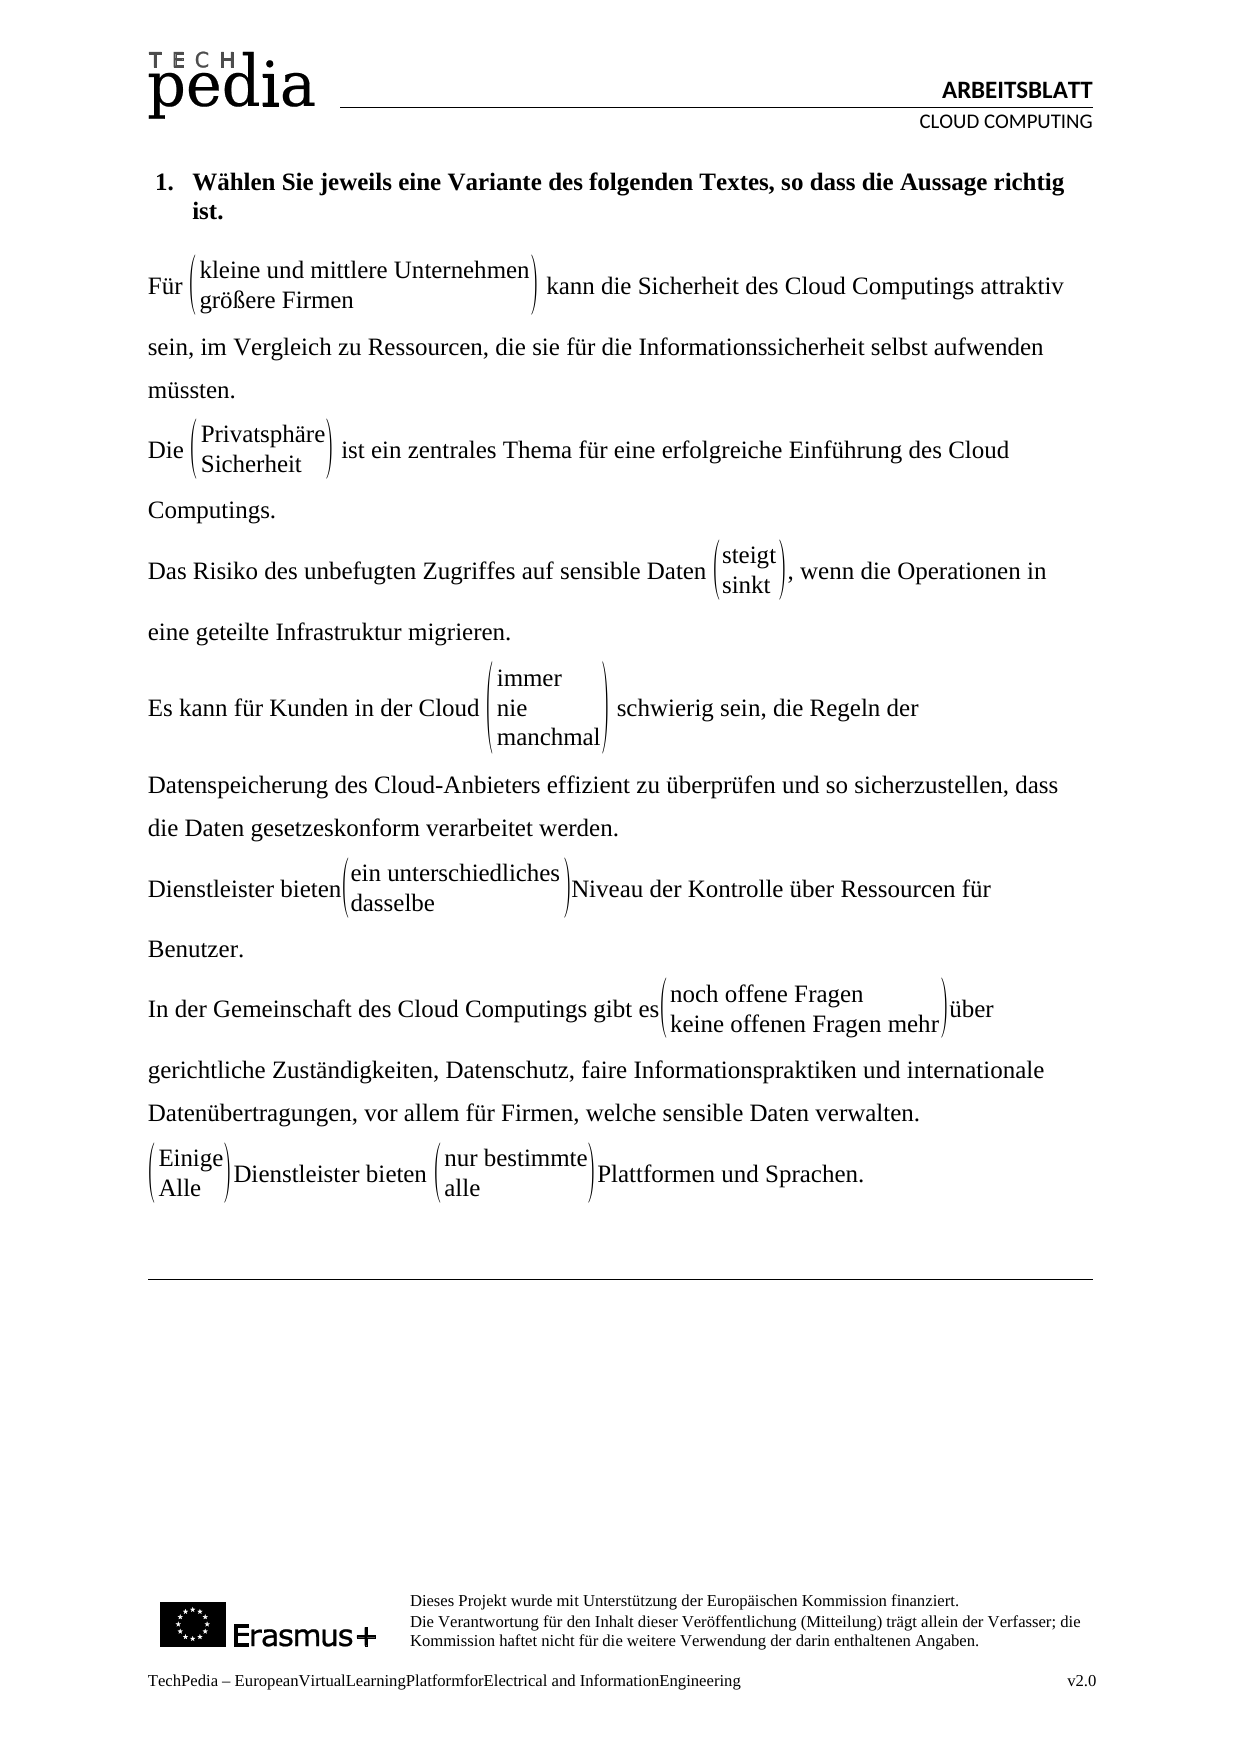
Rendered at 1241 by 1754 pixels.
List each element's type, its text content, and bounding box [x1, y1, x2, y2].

text Dienstleister bietenNiveau der Kontrolle über Ressourcen für Benutzer. [148, 856, 1093, 963]
text Dienstleister bieten Plattformen und Sprachen. [148, 1141, 1093, 1205]
text Das Risiko des unbefugten Zugriffes auf sensible Daten , wenn die Operationen in eine geteilte Infrastruktur migrieren. [148, 539, 1093, 645]
text Für kann die Sicherheit des Cloud Computings attraktiv sein, im Vergleich zu Ressourcen, die sie für die Informationssicherheit selbst aufwenden müssten. [148, 254, 1093, 403]
text Wählen Sie jeweils eine Variante des folgenden Textes, so dass die Aussage richtig ist. [155, 167, 1093, 225]
text In der Gemeinschaft des Cloud Computings gibt esüber gerichtliche Zuständigkeiten, Datenschutz, faire Informationspraktiken und internationale Datenübertragungen, vor allem für Firmen, welche sensible Daten verwalten. [148, 977, 1093, 1127]
text Es kann für Kunden in der Cloud schwierig sein, die Regeln der Datenspeicherung des Cloud-Anbieters effizient zu überprüfen und so sicherzustellen, dass die Daten gesetzeskonform verarbeitet werden. [148, 660, 1093, 842]
text Die ist ein zentrales Thema für eine erfolgreiche Einführung des Cloud Computings. [148, 418, 1093, 524]
